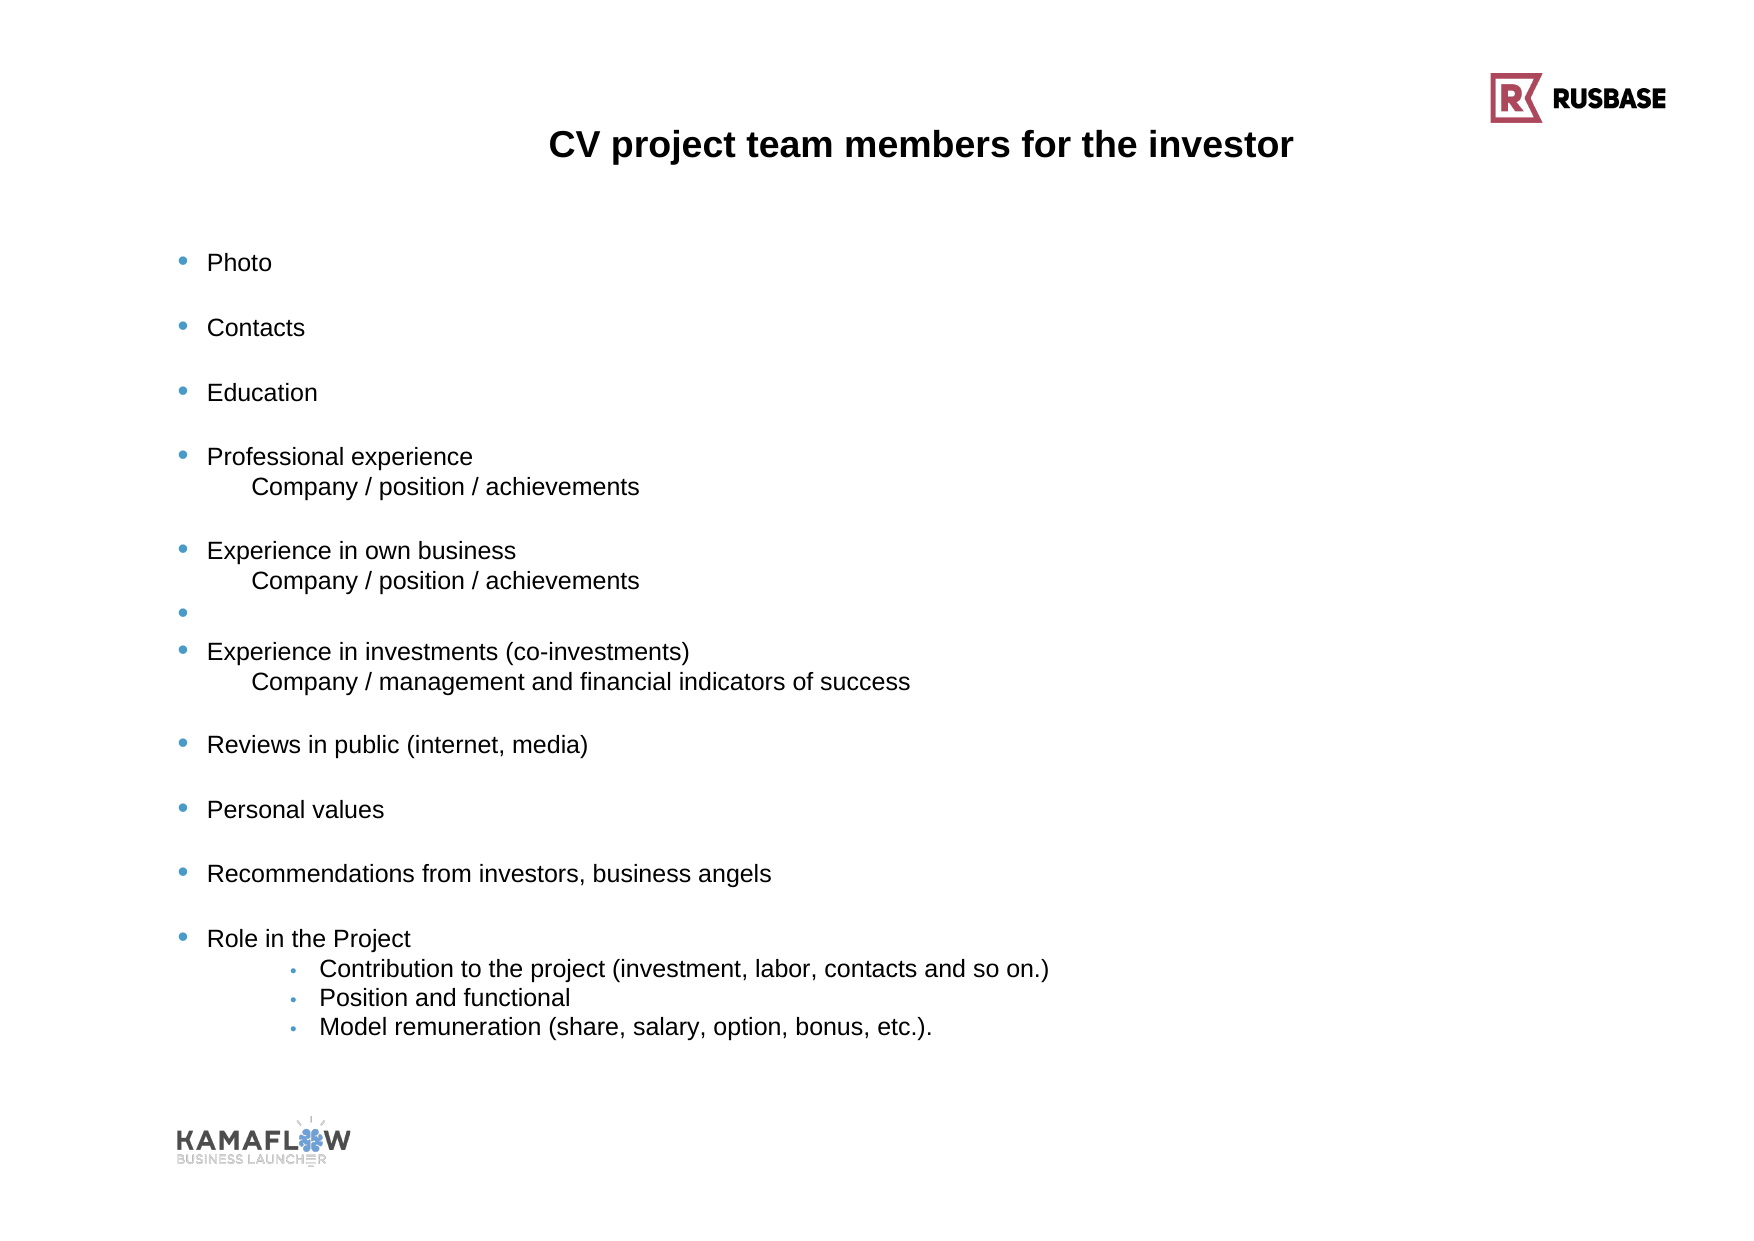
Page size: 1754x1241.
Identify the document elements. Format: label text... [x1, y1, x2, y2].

list Contacts [177, 307, 1665, 343]
list Role in the Project [177, 918, 1665, 954]
list Education [177, 372, 1665, 408]
list Contribution to the project (investment, labor, contacts and so on.) [290, 954, 1665, 983]
text Company / position / achievements [177, 472, 1665, 501]
list Model remuneration (share, salary, option, bonus, etc.). [290, 1011, 1665, 1040]
text CV project team members for the investor [177, 123, 1665, 166]
list Experience in investments (co-investments) [177, 631, 1665, 666]
text Company / position / achievements [177, 566, 1665, 594]
picture [177, 1116, 351, 1167]
list Professional experience [177, 436, 1665, 472]
list Position and functional [290, 983, 1665, 1011]
list Personal values [177, 789, 1665, 824]
text Company / management and financial indicators of success [177, 666, 1665, 695]
list Experience in own business [177, 530, 1665, 566]
list Photo [177, 242, 1665, 278]
list Reviews in public (internet, media) [177, 724, 1665, 760]
list Recommendations from investors, business angels [177, 853, 1665, 889]
picture [1490, 73, 1666, 123]
